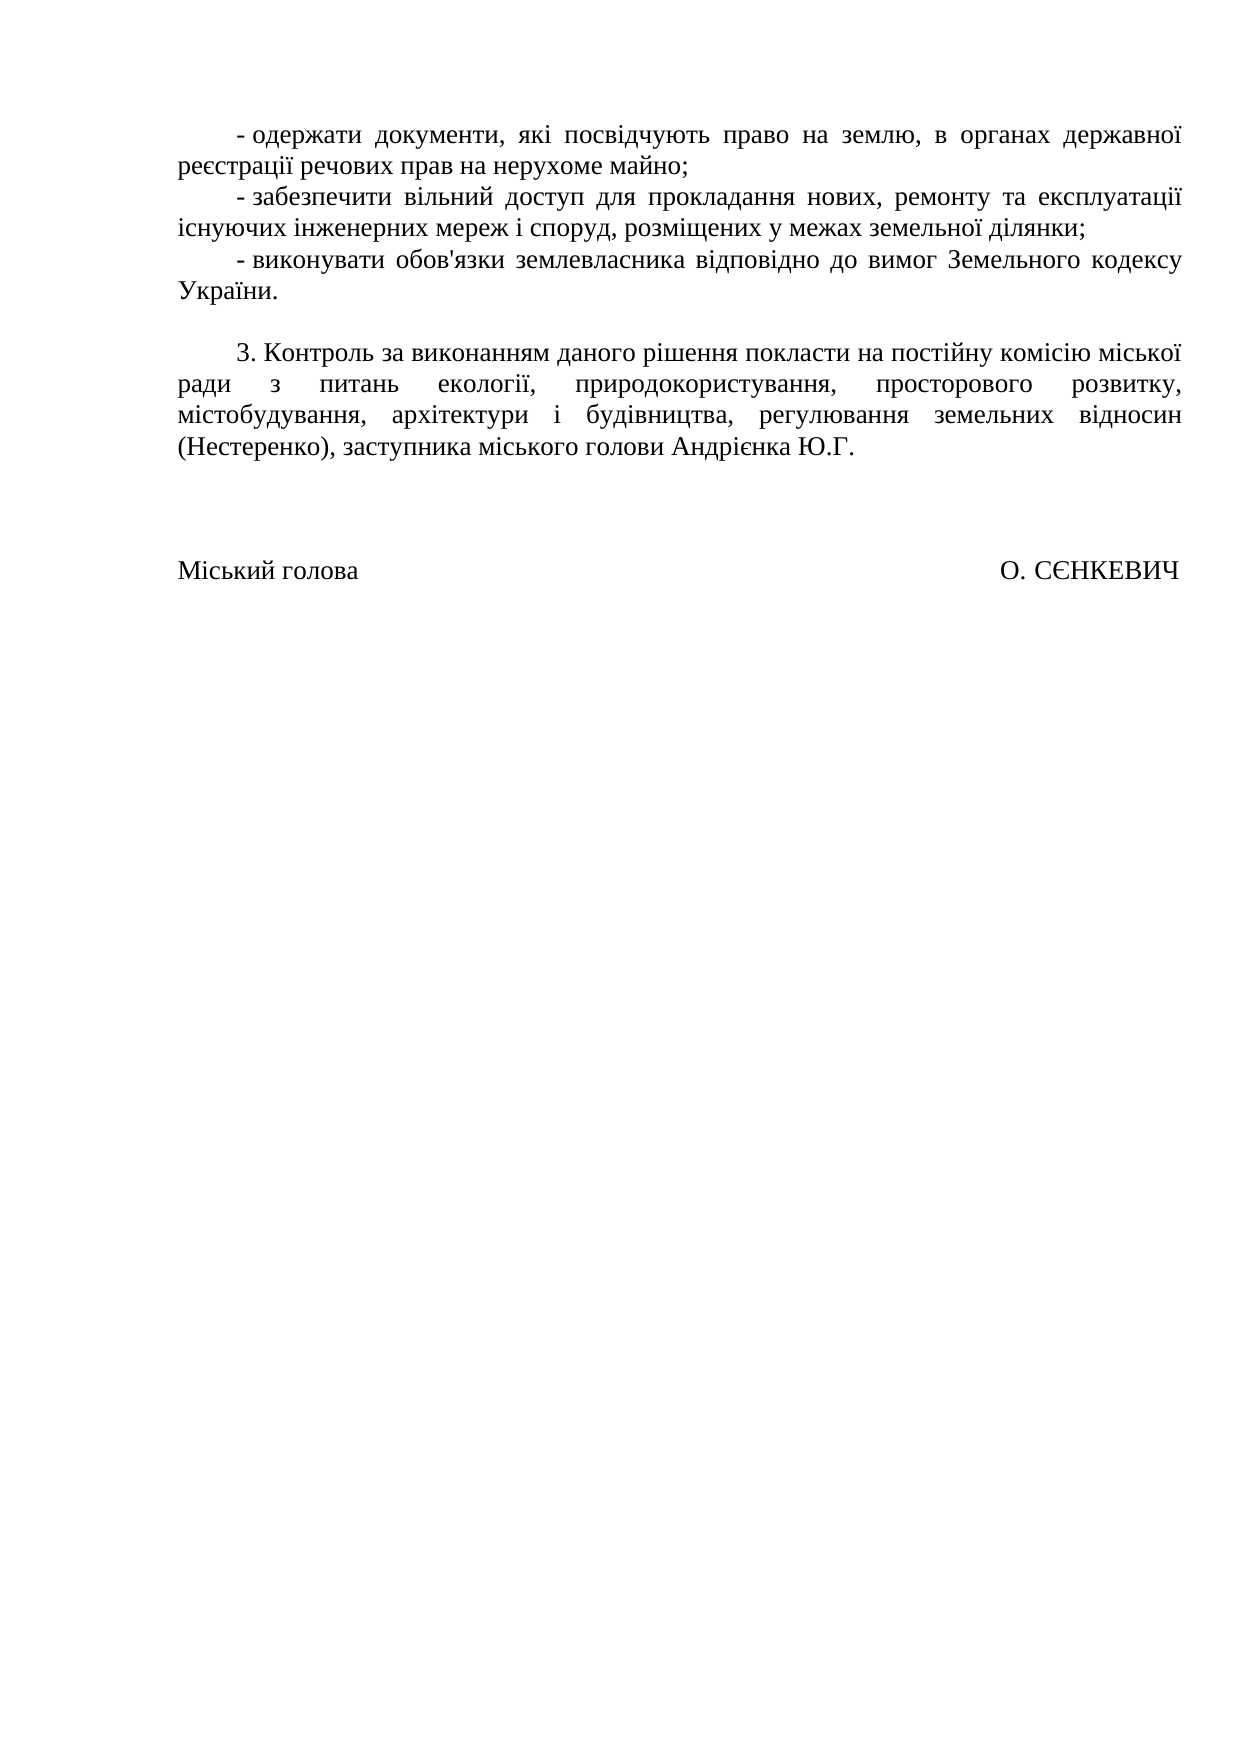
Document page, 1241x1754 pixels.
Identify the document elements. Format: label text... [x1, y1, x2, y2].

text - одержати документи, які посвідчують право на землю, в органах державної реєстрації речових прав на нерухоме майно; [177, 118, 1183, 180]
text 3. Контроль за виконанням даного рішення покласти на постійну комісію міської ради з питань екології, природокористування, просторового розвитку, містобудування, архітектури і будівництва, регулювання земельних відносин (Нестеренко), заступника міського голови Андрієнка Ю.Г. [177, 336, 1183, 461]
text - виконувати обов'язки землевласника відповідно до вимог Земельного кодексу України. [177, 243, 1183, 305]
text - забезпечити вільний доступ для прокладання нових, ремонту та експлуатації існуючих інженерних мереж і споруд, розміщених у межах земельної ділянки; [177, 180, 1183, 243]
text Міський голова О. СЄНКЕВИЧ [177, 554, 1183, 585]
